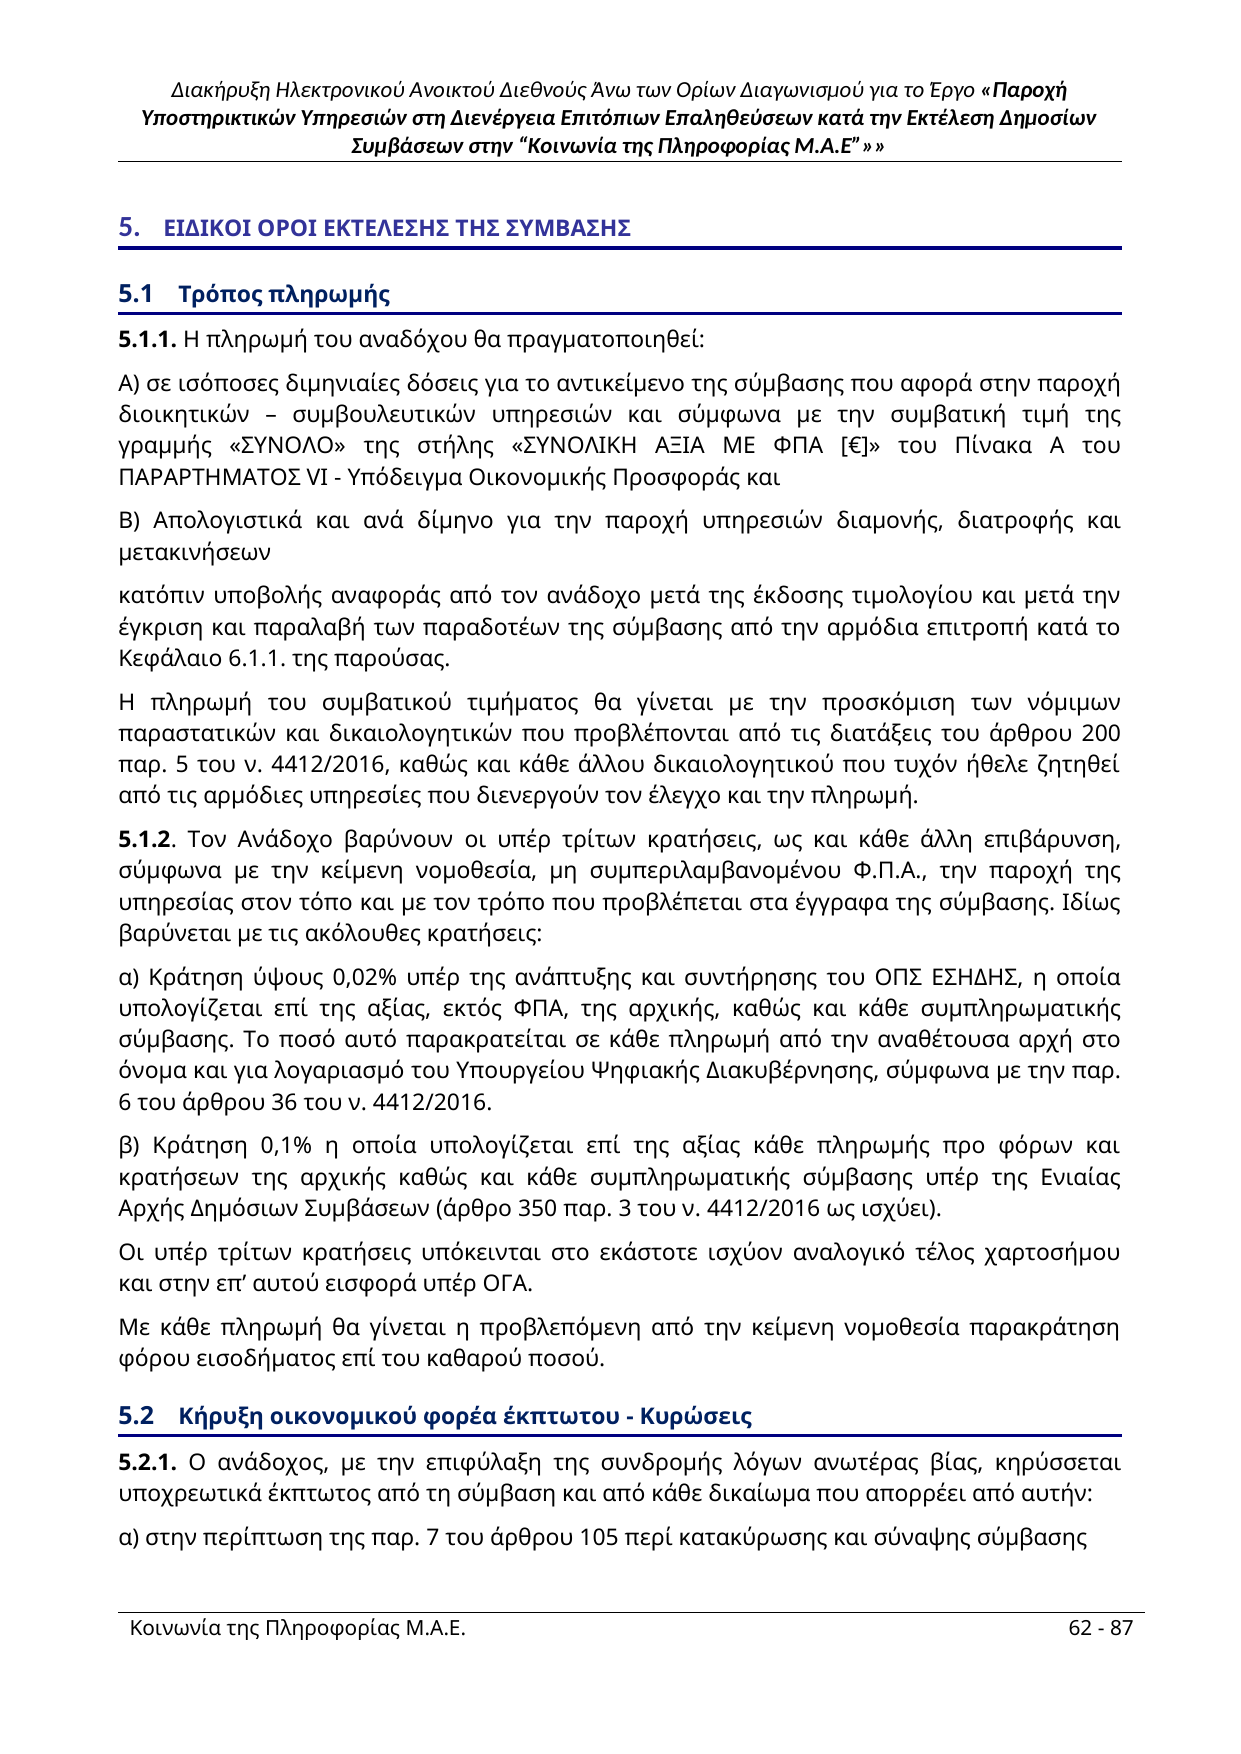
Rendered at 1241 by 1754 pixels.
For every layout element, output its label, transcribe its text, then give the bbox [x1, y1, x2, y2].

subtitle ΕΙΔΙΚΟΙ ΟΡΟΙ ΕΚΤΕΛΕΣΗΣ ΤΗΣ ΣΥΜΒΑΣΗΣ [118, 208, 1122, 246]
text Η πληρωμή του συμβατικού τιμήματος θα γίνεται με την προσκόμιση των νόμιμων παραστατικών και δικαιολογητικών που προβλέπονται από τις διατάξεις του άρθρου 200 παρ. 5 του ν. 4412/2016, καθώς και κάθε άλλου δικαιολογητικού που τυχόν ήθελε ζητηθεί από τις αρμόδιες υπηρεσίες που διενεργούν τον έλεγχο και την πληρωμή. [118, 686, 1122, 811]
text Β) Απολογιστικά και ανά δίμηνο για την παροχή υπηρεσιών διαμονής, διατροφής και μετακινήσεων [118, 504, 1122, 567]
text 5.2.1. Ο ανάδοχος, με την επιφύλαξη της συνδρομής λόγων ανωτέρας βίας, κηρύσσεται υποχρεωτικά έκπτωτος από τη σύμβαση και από κάθε δικαίωμα που απορρέει από αυτήν: [118, 1446, 1122, 1508]
text Με κάθε πληρωμή θα γίνεται η προβλεπόμενη από την κείμενη νομοθεσία παρακράτηση φόρου εισοδήματος επί του καθαρού ποσού. [118, 1311, 1122, 1373]
subtitle Τρόπος πληρωμής [118, 275, 1122, 312]
text Α) σε ισόποσες διμηνιαίες δόσεις για το αντικείμενο της σύμβασης που αφορά στην παροχή διοικητικών – συμβουλευτικών υπηρεσιών και σύμφωνα με την συμβατική τιμή της γραμμής «ΣΥΝΟΛΟ» της στήλης «ΣΥΝΟΛΙΚΗ ΑΞΙΑ ΜΕ ΦΠΑ [€]» του Πίνακα Α του ΠΑΡΑΡΤΗΜΑΤΟΣ VI - Υπόδειγμα Οικονομικής Προσφοράς και [118, 367, 1122, 492]
text Οι υπέρ τρίτων κρατήσεις υπόκεινται στο εκάστοτε ισχύον αναλογικό τέλος χαρτοσήμου και στην επ’ αυτού εισφορά υπέρ ΟΓΑ. [118, 1236, 1122, 1298]
text κατόπιν υποβολής αναφοράς από τον ανάδοχο μετά της έκδοσης τιμολογίου και μετά την έγκριση και παραλαβή των παραδοτέων της σύμβασης από την αρμόδια επιτροπή κατά το Κεφάλαιο 6.1.1. της παρούσας. [118, 579, 1122, 673]
text α) στην περίπτωση της παρ. 7 του άρθρου 105 περί κατακύρωσης και σύναψης σύμβασης [118, 1521, 1122, 1552]
text β) Κράτηση 0,1% η οποία υπολογίζεται επί της αξίας κάθε πληρωμής προ φόρων και κρατήσεων της αρχικής καθώς και κάθε συμπληρωματικής σύμβασης υπέρ της Ενιαίας Αρχής Δημόσιων Συμβάσεων (άρθρο 350 παρ. 3 του ν. 4412/2016 ως ισχύει). [118, 1129, 1122, 1223]
subtitle Κήρυξη οικονομικού φορέα έκπτωτου - Κυρώσεις [118, 1398, 1122, 1434]
text α) Κράτηση ύψους 0,02% υπέρ της ανάπτυξης και συντήρησης του ΟΠΣ ΕΣΗΔΗΣ, η οποία υπολογίζεται επί της αξίας, εκτός ΦΠΑ, της αρχικής, καθώς και κάθε συμπληρωματικής σύμβασης. Το ποσό αυτό παρακρατείται σε κάθε πληρωμή από την αναθέτουσα αρχή στο όνομα και για λογαριασμό του Υπουργείου Ψηφιακής Διακυβέρνησης, σύμφωνα με την παρ. 6 του άρθρου 36 του ν. 4412/2016. [118, 961, 1122, 1117]
text 5.1.1. Η πληρωμή του αναδόχου θα πραγματοποιηθεί: [118, 323, 1122, 354]
text 5.1.2. Toν Ανάδοχο βαρύνουν οι υπέρ τρίτων κρατήσεις, ως και κάθε άλλη επιβάρυνση, σύμφωνα με την κείμενη νομοθεσία, μη συμπεριλαμβανομένου Φ.Π.Α., την παροχή της υπηρεσίας στον τόπο και με τον τρόπο που προβλέπεται στα έγγραφα της σύμβασης. Ιδίως βαρύνεται με τις ακόλουθες κρατήσεις: [118, 823, 1122, 948]
